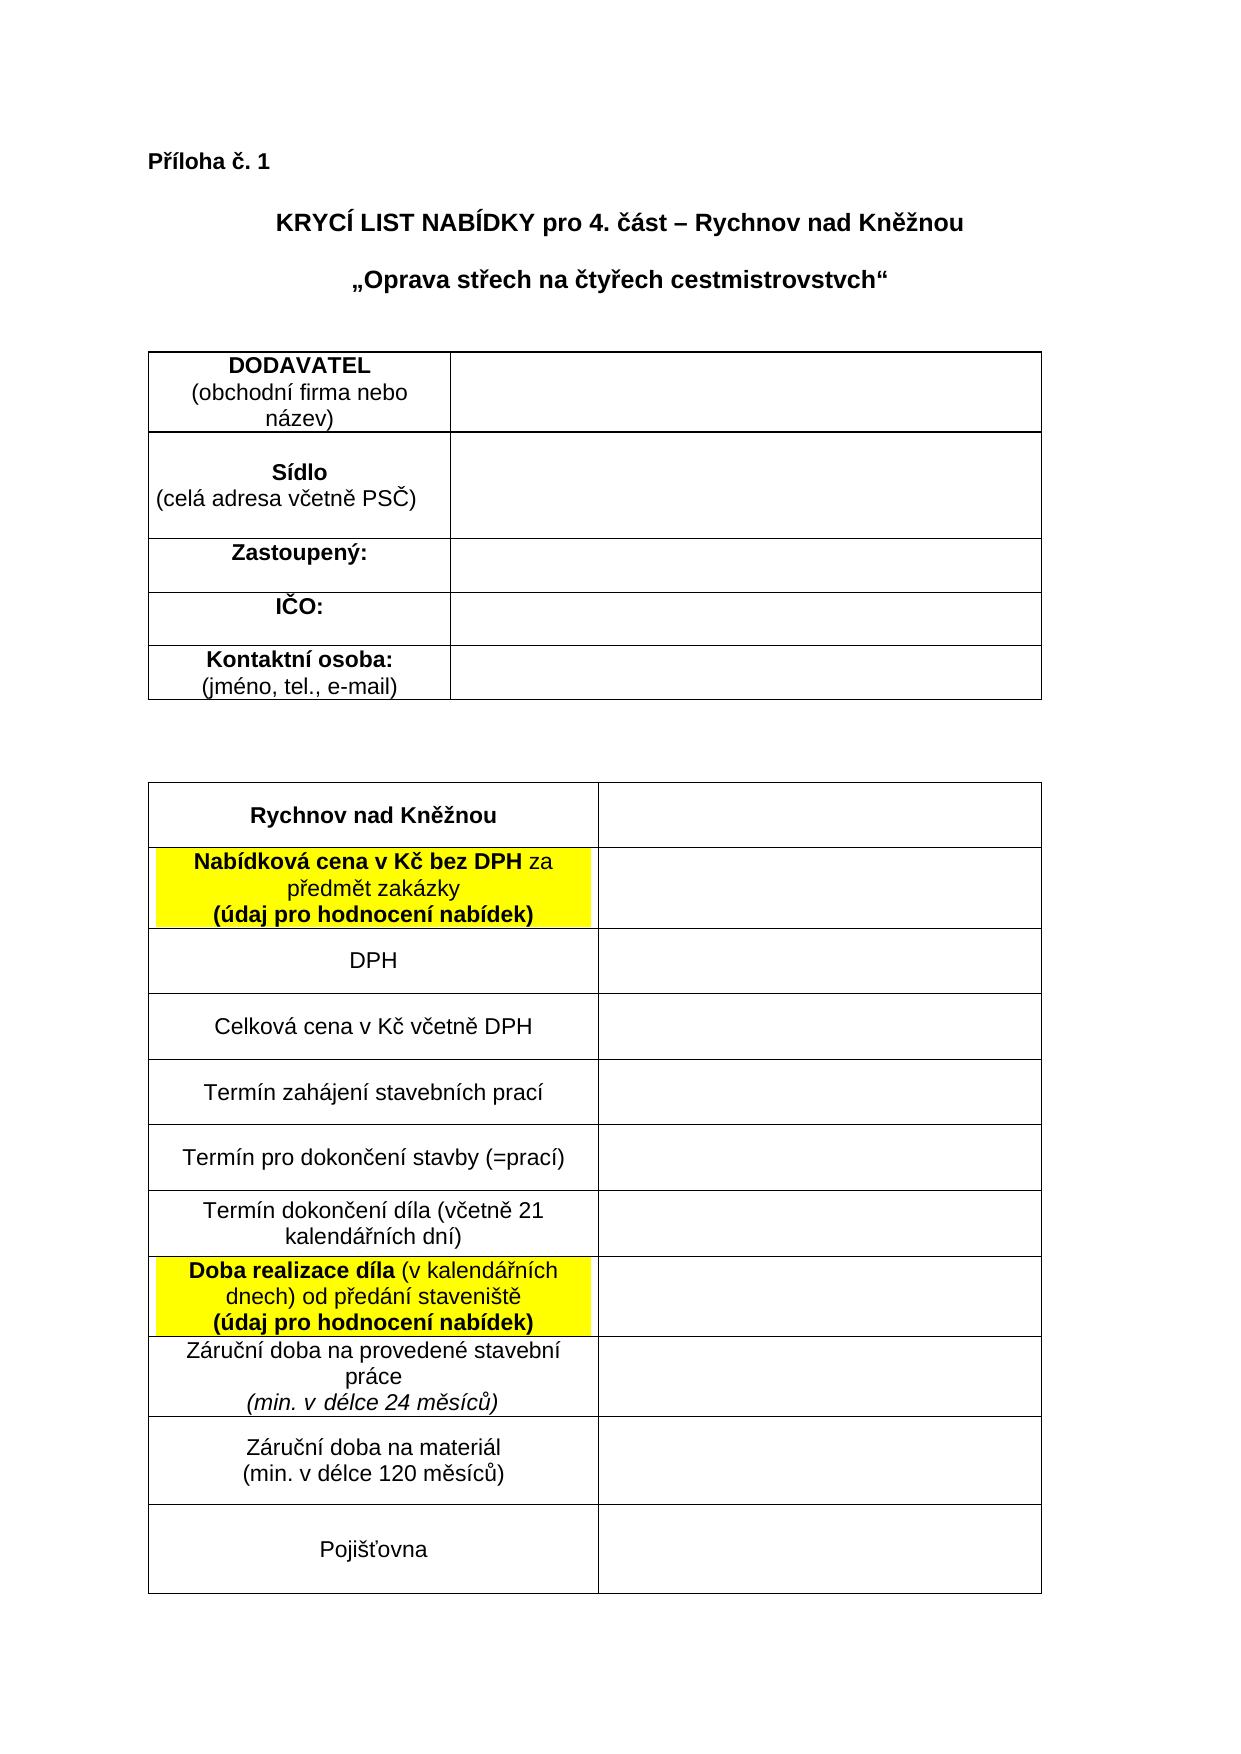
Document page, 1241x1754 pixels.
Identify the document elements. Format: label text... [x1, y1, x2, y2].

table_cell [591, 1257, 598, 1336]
table_cell Termín pro dokončení stavby (=prací) [149, 1125, 598, 1190]
table_cell Pojišťovna [149, 1505, 598, 1592]
table_header Rychnov nad Kněžnou [149, 783, 598, 847]
table_cell Záruční doba na materiál (min. v délce 120 měsíců) [149, 1417, 598, 1504]
table_cell Celková cena v Kč včetně DPH [149, 994, 598, 1059]
table_cell [451, 593, 1041, 645]
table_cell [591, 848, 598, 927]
table_cell [599, 1060, 1041, 1124]
table_cell Termín zahájení stavebních prací [149, 1060, 598, 1124]
table_cell Záruční doba na provedené stavební práce (min. v délce 24 měsíců) [149, 1337, 598, 1416]
table_cell DPH [149, 929, 598, 993]
text Příloha č. 1 [148, 148, 1092, 174]
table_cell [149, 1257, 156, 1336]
table_cell Zastoupený: [149, 539, 450, 592]
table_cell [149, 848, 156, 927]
table_cell [599, 929, 1041, 993]
table_cell [599, 848, 1041, 927]
table_cell [599, 1191, 1041, 1256]
table_header [451, 353, 1041, 431]
table_cell [451, 433, 1041, 538]
table_cell IČO: [149, 593, 450, 645]
table_cell Sídlo (celá adresa včetně PSČ) [149, 433, 450, 538]
table_cell [599, 1505, 1041, 1592]
table_header DODAVATEL (obchodní firma nebo název) [149, 353, 450, 431]
text „Oprava střech na čtyřech cestmistrovstvch“ [148, 265, 1092, 294]
table_cell Termín dokončení díla (včetně 21 kalendářních dní) [149, 1191, 598, 1256]
table_header [599, 783, 1041, 847]
table_cell [451, 539, 1041, 592]
table_cell [599, 1417, 1041, 1504]
table_cell [599, 1337, 1041, 1416]
table_cell [451, 646, 1041, 699]
table_cell [599, 994, 1041, 1059]
table_cell Kontaktní osoba: (jméno, tel., e-mail) [149, 646, 450, 699]
table_cell [599, 1125, 1041, 1190]
text KRYCÍ LIST NABÍDKY pro 4. část – Rychnov nad Kněžnou [148, 208, 1092, 236]
table_cell [599, 1257, 1041, 1336]
